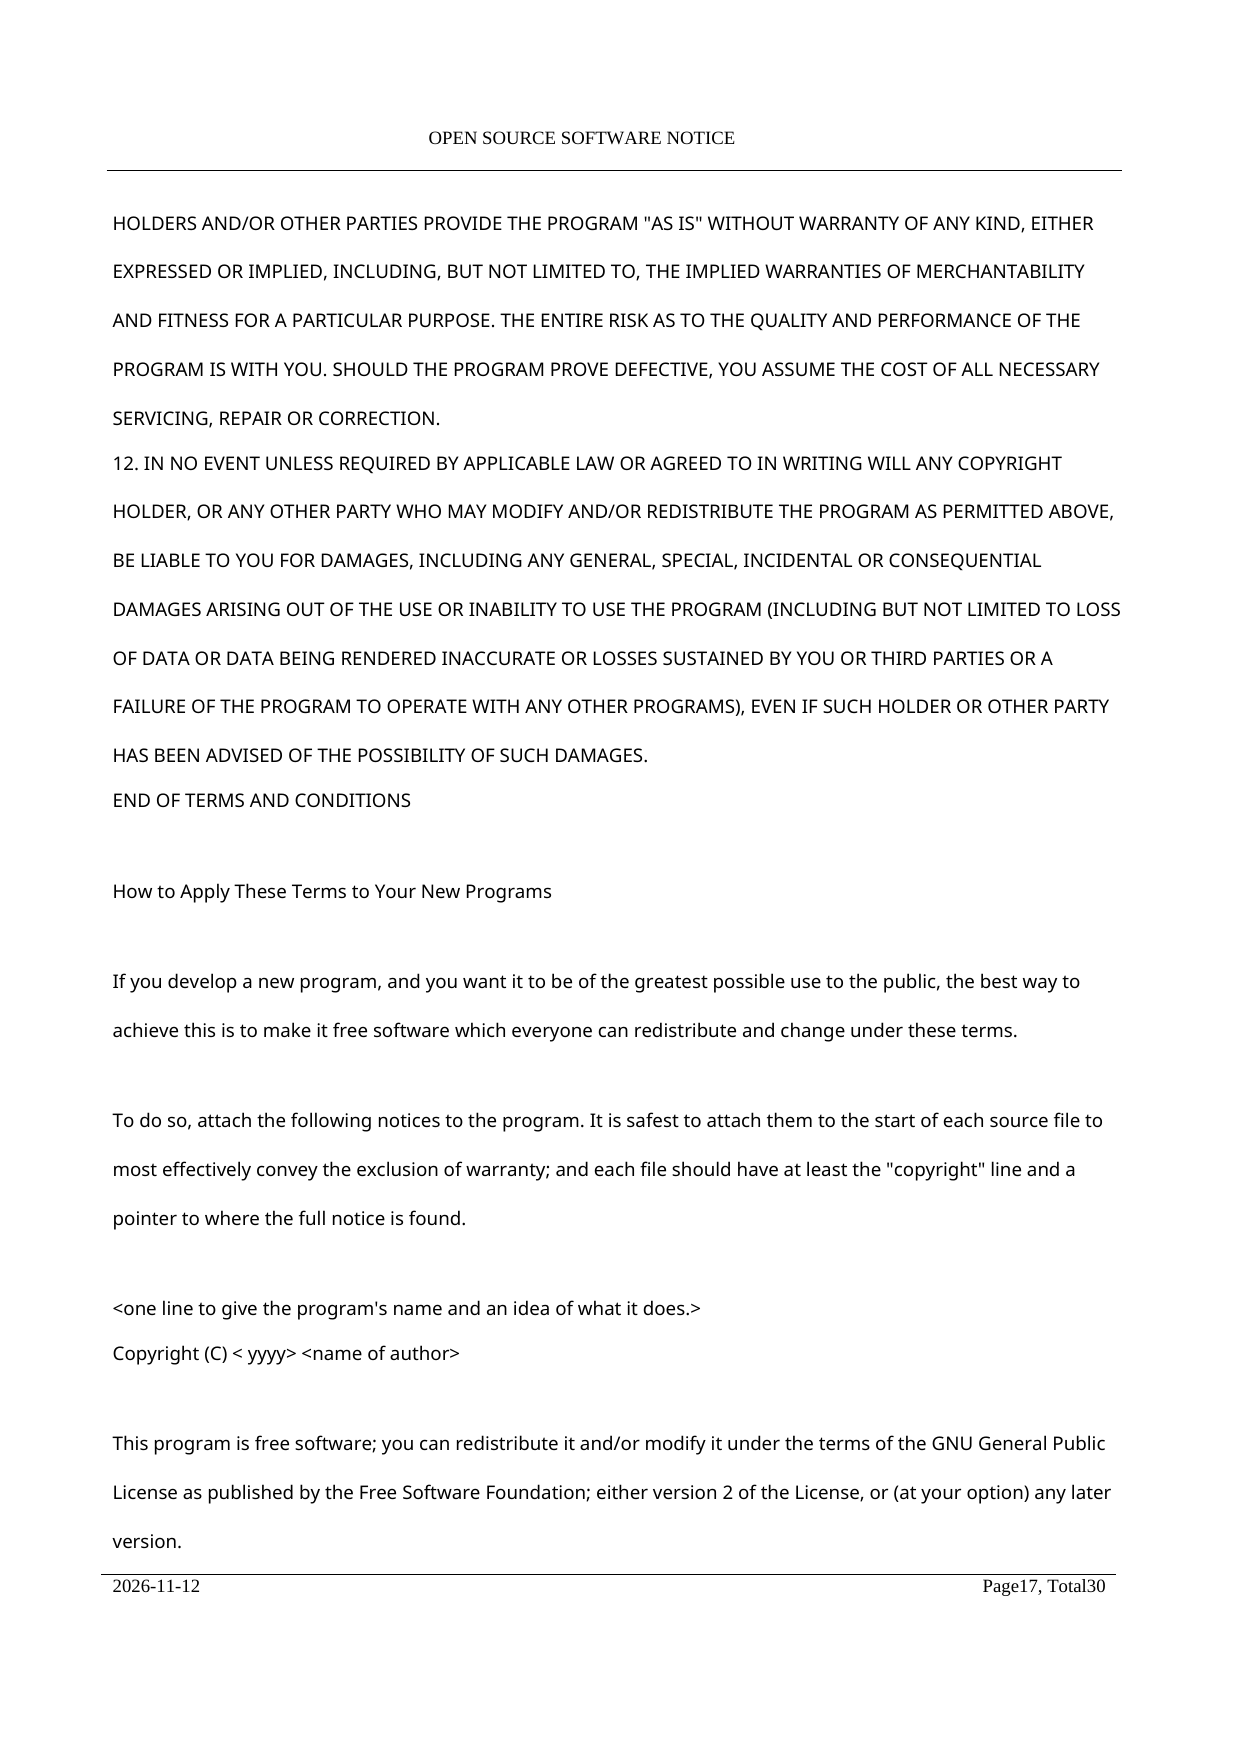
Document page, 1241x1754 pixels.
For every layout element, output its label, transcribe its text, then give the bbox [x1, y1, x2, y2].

text How to Apply These Terms to Your New Programs [112, 874, 1128, 907]
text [112, 206, 1128, 434]
text If you develop a new program, and you want it to be of the greatest possible use to the public, the best way to achieve this is to make it free software which everyone can redistribute and change under these terms. [112, 965, 1128, 1046]
text Copyright (C) < yyyy> <name of author> [112, 1337, 1128, 1369]
text This program is free software; you can redistribute it and/or modify it under the terms of the GNU General Public License as published by the Free Software Foundation; either version 2 of the License, or (at your option) any later version. [112, 1427, 1128, 1557]
text To do so, attach the following notices to the program. It is safest to attach them to the start of each source file to most effectively convey the exclusion of warranty; and each file should have at least the "copyright" line and a pointer to where the full notice is found. [112, 1104, 1128, 1234]
text 12. IN NO EVENT UNLESS REQUIRED BY APPLICABLE LAW OR AGREED TO IN WRITING WILL ANY COPYRIGHT HOLDER, OR ANY OTHER PARTY WHO MAY MODIFY AND/OR REDISTRIBUTE THE PROGRAM AS PERMITTED ABOVE, BE LIABLE TO YOU FOR DAMAGES, INCLUDING ANY GENERAL, SPECIAL, INCIDENTAL OR CONSEQUENTIAL DAMAGES ARISING OUT OF THE USE OR INABILITY TO USE THE PROGRAM (INCLUDING BUT NOT LIMITED TO LOSS OF DATA OR DATA BEING RENDERED INACCURATE OR LOSSES SUSTAINED BY YOU OR THIRD PARTIES OR A FAILURE OF THE PROGRAM TO OPERATE WITH ANY OTHER PROGRAMS), EVEN IF SUCH HOLDER OR OTHER PARTY HAS BEEN ADVISED OF THE POSSIBILITY OF SUCH DAMAGES. [112, 447, 1128, 772]
text END OF TERMS AND CONDITIONS [112, 784, 1128, 817]
text <one line to give the program's name and an idea of what it does.> [112, 1292, 1128, 1324]
